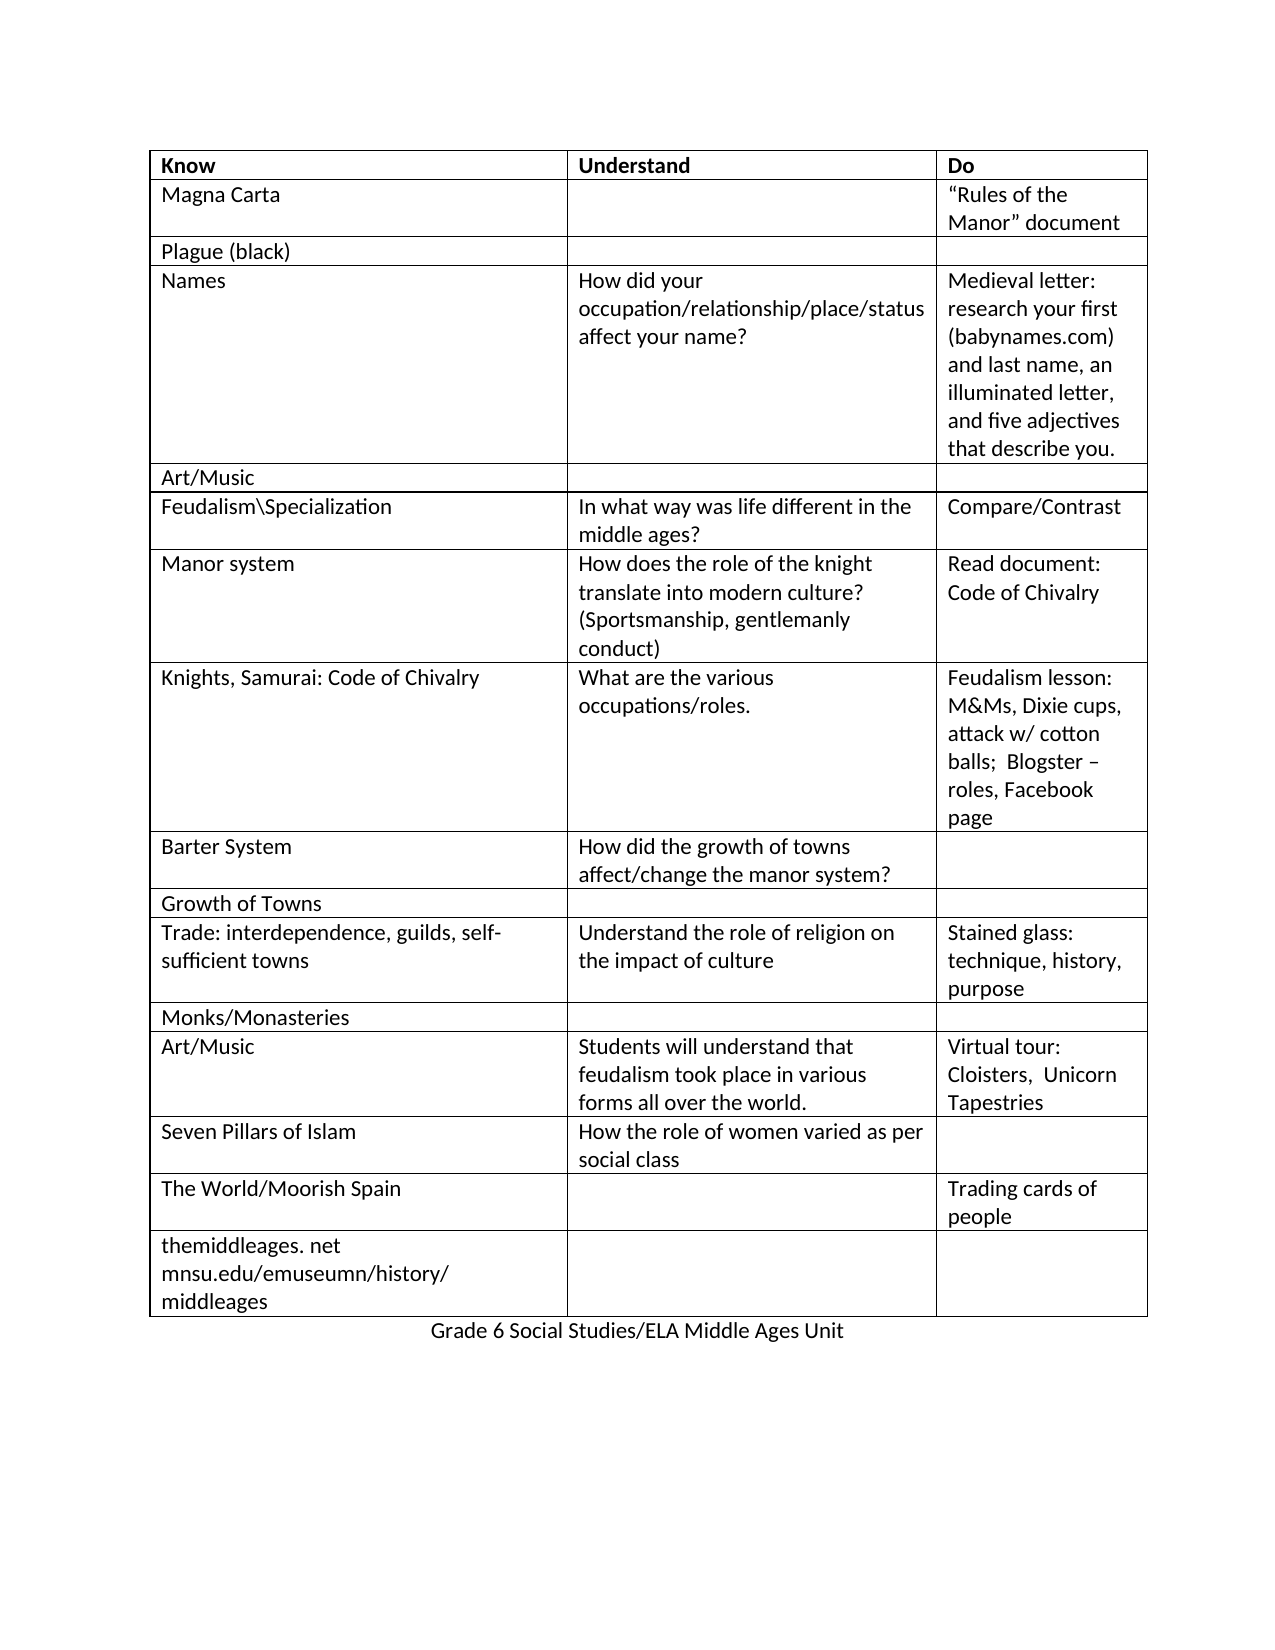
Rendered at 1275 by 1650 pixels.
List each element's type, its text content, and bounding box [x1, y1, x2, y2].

table_cell [937, 1231, 1147, 1316]
table_cell Medieval letter: research your first (babynames.com) and last name, an illuminated letter, and five adjectives that describe you. [937, 266, 1147, 462]
table_cell “Rules of the Manor” document [937, 180, 1147, 236]
table_cell How did your occupation/relationship/place/status affect your name? [568, 266, 936, 462]
table_header Understand [568, 151, 936, 179]
table_cell [937, 832, 1147, 888]
table_header Do [937, 151, 1147, 179]
table_cell [937, 1003, 1147, 1031]
table_cell Trading cards of people [937, 1174, 1147, 1230]
table_cell Trade: interdependence, guilds, self-sufficient towns [151, 918, 567, 1002]
table_cell How did the growth of towns affect/change the manor system? [568, 832, 936, 888]
table_cell [568, 1174, 936, 1230]
table_cell Knights, Samurai: Code of Chivalry [151, 663, 567, 831]
table_cell [937, 889, 1147, 917]
table_cell What are the various occupations/roles. [568, 663, 936, 831]
table_cell [568, 1003, 936, 1031]
table_cell Art/Music [151, 464, 567, 491]
table_cell Read document: Code of Chivalry [937, 550, 1147, 662]
table_cell Art/Music [151, 1032, 567, 1116]
table_cell Students will understand that feudalism took place in various forms all over the world. [568, 1032, 936, 1116]
table_cell Virtual tour: Cloisters, Unicorn Tapestries [937, 1032, 1147, 1116]
table_cell Compare/Contrast [937, 493, 1147, 548]
table_cell [568, 237, 936, 265]
table_cell How does the role of the knight translate into modern culture? (Sportsmanship, gentlemanly conduct) [568, 550, 936, 662]
table_cell [937, 1117, 1147, 1173]
table_header Know [151, 151, 567, 179]
table_cell [937, 237, 1147, 265]
table_cell [937, 464, 1147, 491]
table_cell Plague (black) [151, 237, 567, 265]
table_cell Stained glass: technique, history, purpose [937, 918, 1147, 1002]
table_cell [568, 1231, 936, 1316]
table_cell Manor system [151, 550, 567, 662]
table_cell [568, 464, 936, 491]
table_cell Growth of Towns [151, 889, 567, 917]
table_cell Understand the role of religion on the impact of culture [568, 918, 936, 1002]
text Grade 6 Social Studies/ELA Middle Ages Unit [150, 1317, 1125, 1344]
table_cell In what way was life different in the middle ages? [568, 493, 936, 548]
table_cell The World/Moorish Spain [151, 1174, 567, 1230]
table_cell Seven Pillars of Islam [151, 1117, 567, 1173]
table_cell Monks/Monasteries [151, 1003, 567, 1031]
table_cell Feudalism\Specialization [151, 493, 567, 548]
table_cell Magna Carta [151, 180, 567, 236]
table_cell Barter System [151, 832, 567, 888]
table_cell [568, 889, 936, 917]
table_cell Feudalism lesson: M&Ms, Dixie cups, attack w/ cotton balls; Blogster – roles, Facebook page [937, 663, 1147, 831]
table_cell themiddleages. net mnsu.edu/emuseumn/history/middleages [151, 1231, 567, 1316]
table_cell How the role of women varied as per social class [568, 1117, 936, 1173]
table_cell [568, 180, 936, 236]
table_cell Names [151, 266, 567, 462]
